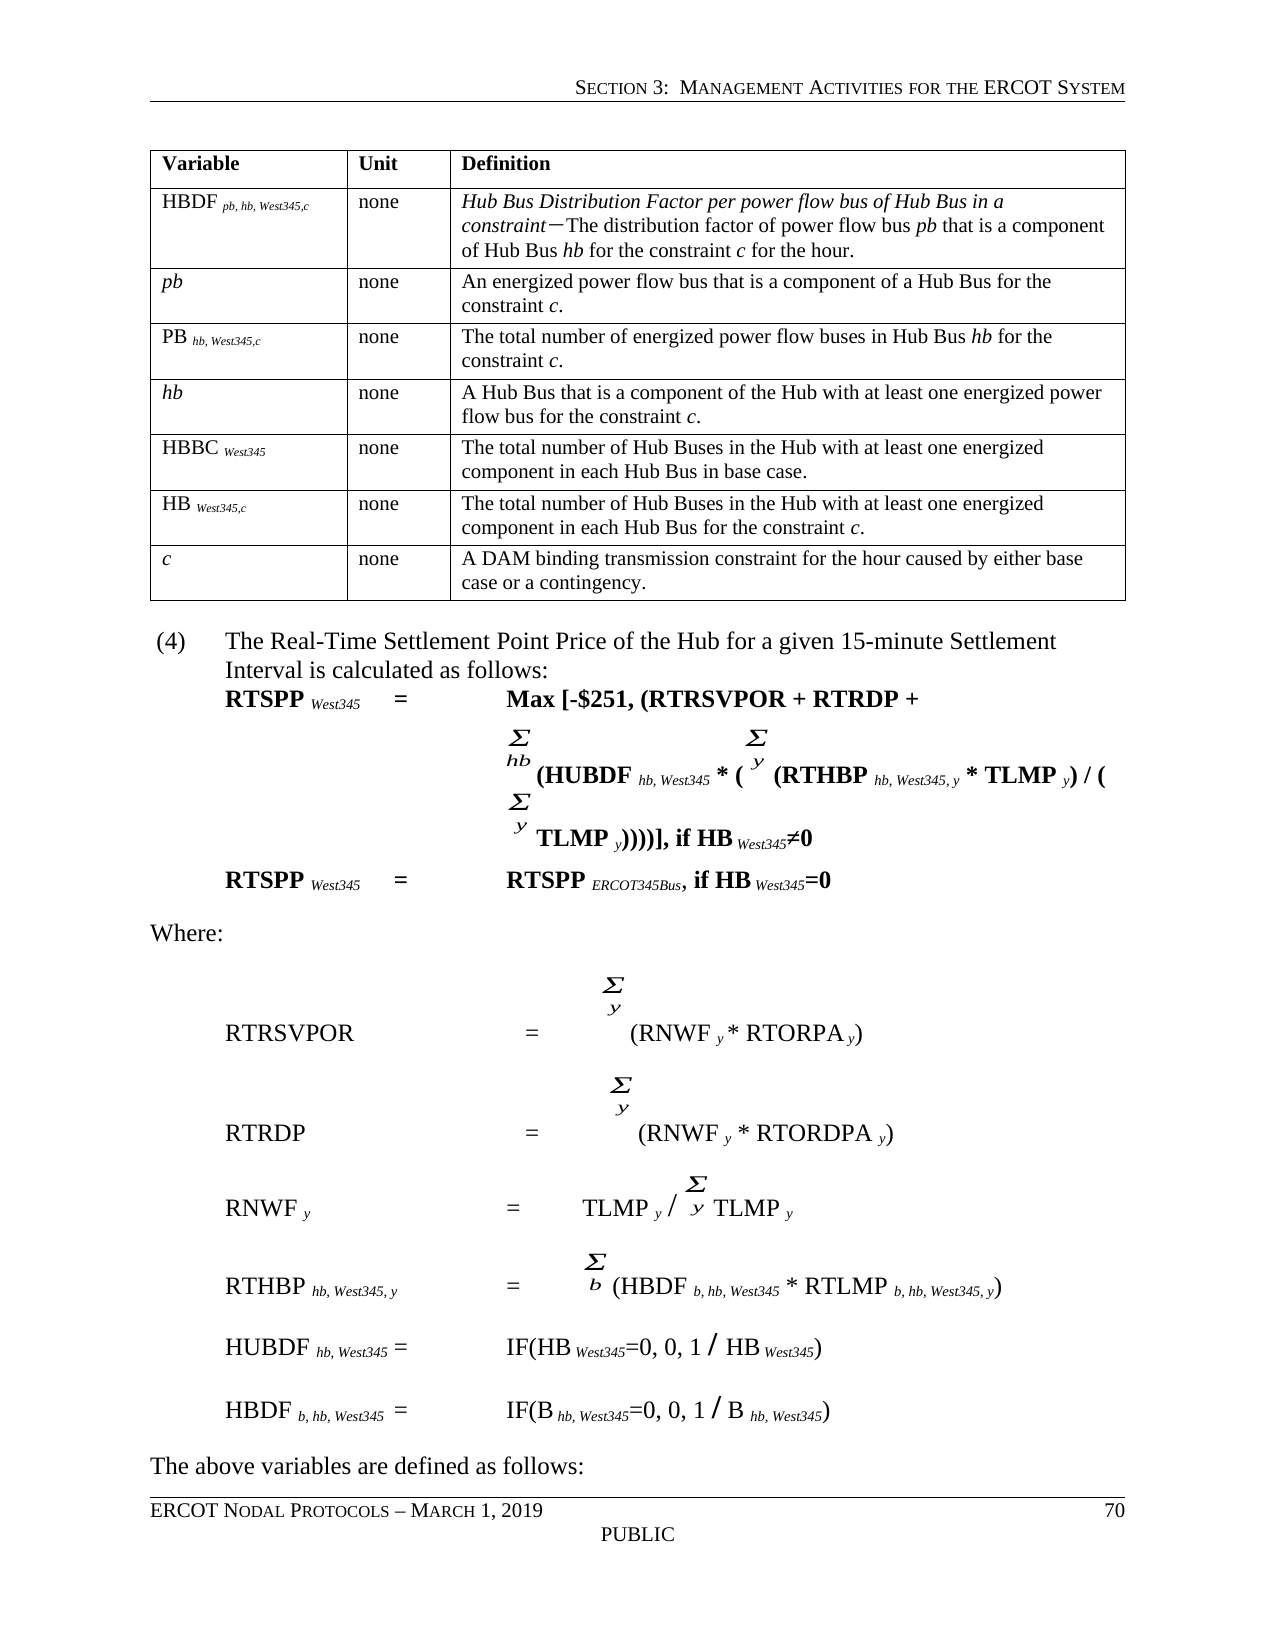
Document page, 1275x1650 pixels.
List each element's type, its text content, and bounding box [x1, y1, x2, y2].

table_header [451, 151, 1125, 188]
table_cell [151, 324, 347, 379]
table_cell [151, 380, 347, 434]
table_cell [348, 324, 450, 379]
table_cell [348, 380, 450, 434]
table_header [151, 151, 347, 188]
text RTRDP = (RNWF y * RTORDPA y) [225, 1072, 1125, 1147]
text Where: [150, 918, 1125, 947]
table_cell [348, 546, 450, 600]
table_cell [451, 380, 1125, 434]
text RNWF y = TLMP y / TLMP y [225, 1172, 1125, 1223]
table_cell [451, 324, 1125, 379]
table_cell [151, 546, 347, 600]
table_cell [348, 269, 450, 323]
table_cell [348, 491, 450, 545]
text The above variables are defined as follows: [150, 1451, 1125, 1480]
text RTRSVPOR = (RNWF y * RTORPA y) [225, 972, 1125, 1047]
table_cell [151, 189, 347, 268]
text RTSPP West345 = RTSPP ERCOT345Bus, if HB West345=0 [225, 865, 1125, 893]
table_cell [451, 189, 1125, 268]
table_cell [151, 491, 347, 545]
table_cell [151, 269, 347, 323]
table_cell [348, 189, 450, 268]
text (HUBDF hb, West345 * ((RTHBP hb, West345, y * TLMP y) / (TLMP y))))], if HB West345≠0 [225, 725, 1125, 852]
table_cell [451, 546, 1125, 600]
text RTSPP West345 = Max [-$251, (RTRSVPOR + RTRDP + [225, 684, 1125, 713]
text HUBDF hb, West345 = IF(HB West345=0, 0, 1 / HB West345) [225, 1324, 1125, 1363]
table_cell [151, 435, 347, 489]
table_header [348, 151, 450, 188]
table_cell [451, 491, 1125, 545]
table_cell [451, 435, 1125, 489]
text HBDF b, hb, West345 = IF(B hb, West345=0, 0, 1 / B hb, West345) [225, 1388, 1125, 1426]
text RTHBP hb, West345, y = (HBDF b, hb, West345 * RTLMP b, hb, West345, y) [225, 1248, 1125, 1299]
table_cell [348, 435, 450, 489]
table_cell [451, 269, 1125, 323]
text (4) The Real-Time Settlement Point Price of the Hub for a given 15-minute Settlement Interval is calculated as follows: [150, 626, 1125, 684]
